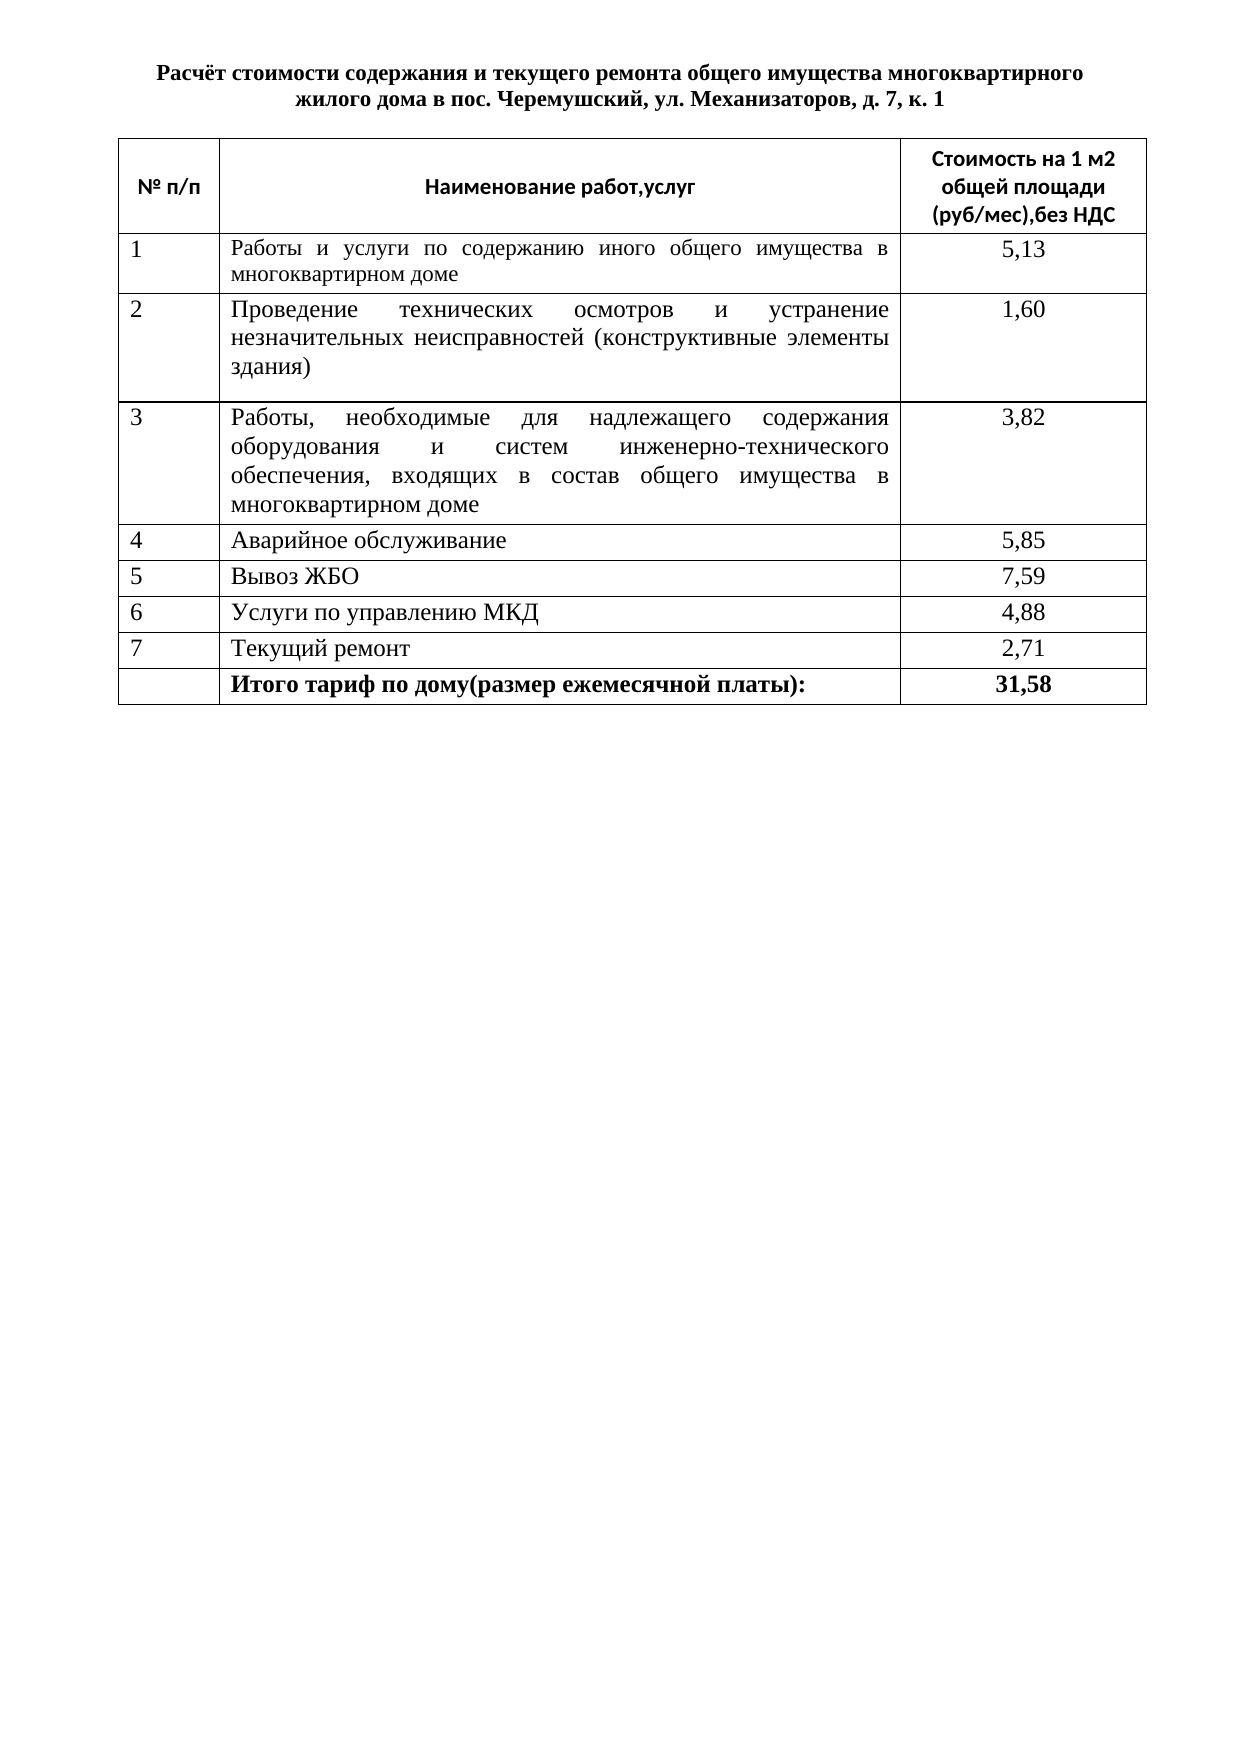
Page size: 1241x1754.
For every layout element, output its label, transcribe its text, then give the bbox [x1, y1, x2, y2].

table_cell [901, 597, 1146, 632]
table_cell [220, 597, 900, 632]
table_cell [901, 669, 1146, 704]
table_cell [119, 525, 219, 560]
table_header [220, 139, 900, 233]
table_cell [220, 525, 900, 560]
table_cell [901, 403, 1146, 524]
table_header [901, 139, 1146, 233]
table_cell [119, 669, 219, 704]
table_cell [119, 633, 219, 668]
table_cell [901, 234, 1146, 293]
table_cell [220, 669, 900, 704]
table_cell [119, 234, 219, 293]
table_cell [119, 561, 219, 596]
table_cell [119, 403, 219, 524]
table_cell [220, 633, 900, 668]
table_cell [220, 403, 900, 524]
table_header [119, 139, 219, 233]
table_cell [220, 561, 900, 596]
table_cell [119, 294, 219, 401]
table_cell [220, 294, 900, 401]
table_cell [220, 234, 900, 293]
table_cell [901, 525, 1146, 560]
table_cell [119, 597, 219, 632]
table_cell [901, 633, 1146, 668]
text Расчёт стоимости содержания и текущего ремонта общего имущества многоквартирного жилого дома в пос. Черемушский, ул. Механизаторов, д. 7, к. 1 [118, 59, 1122, 112]
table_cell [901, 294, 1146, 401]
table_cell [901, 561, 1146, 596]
